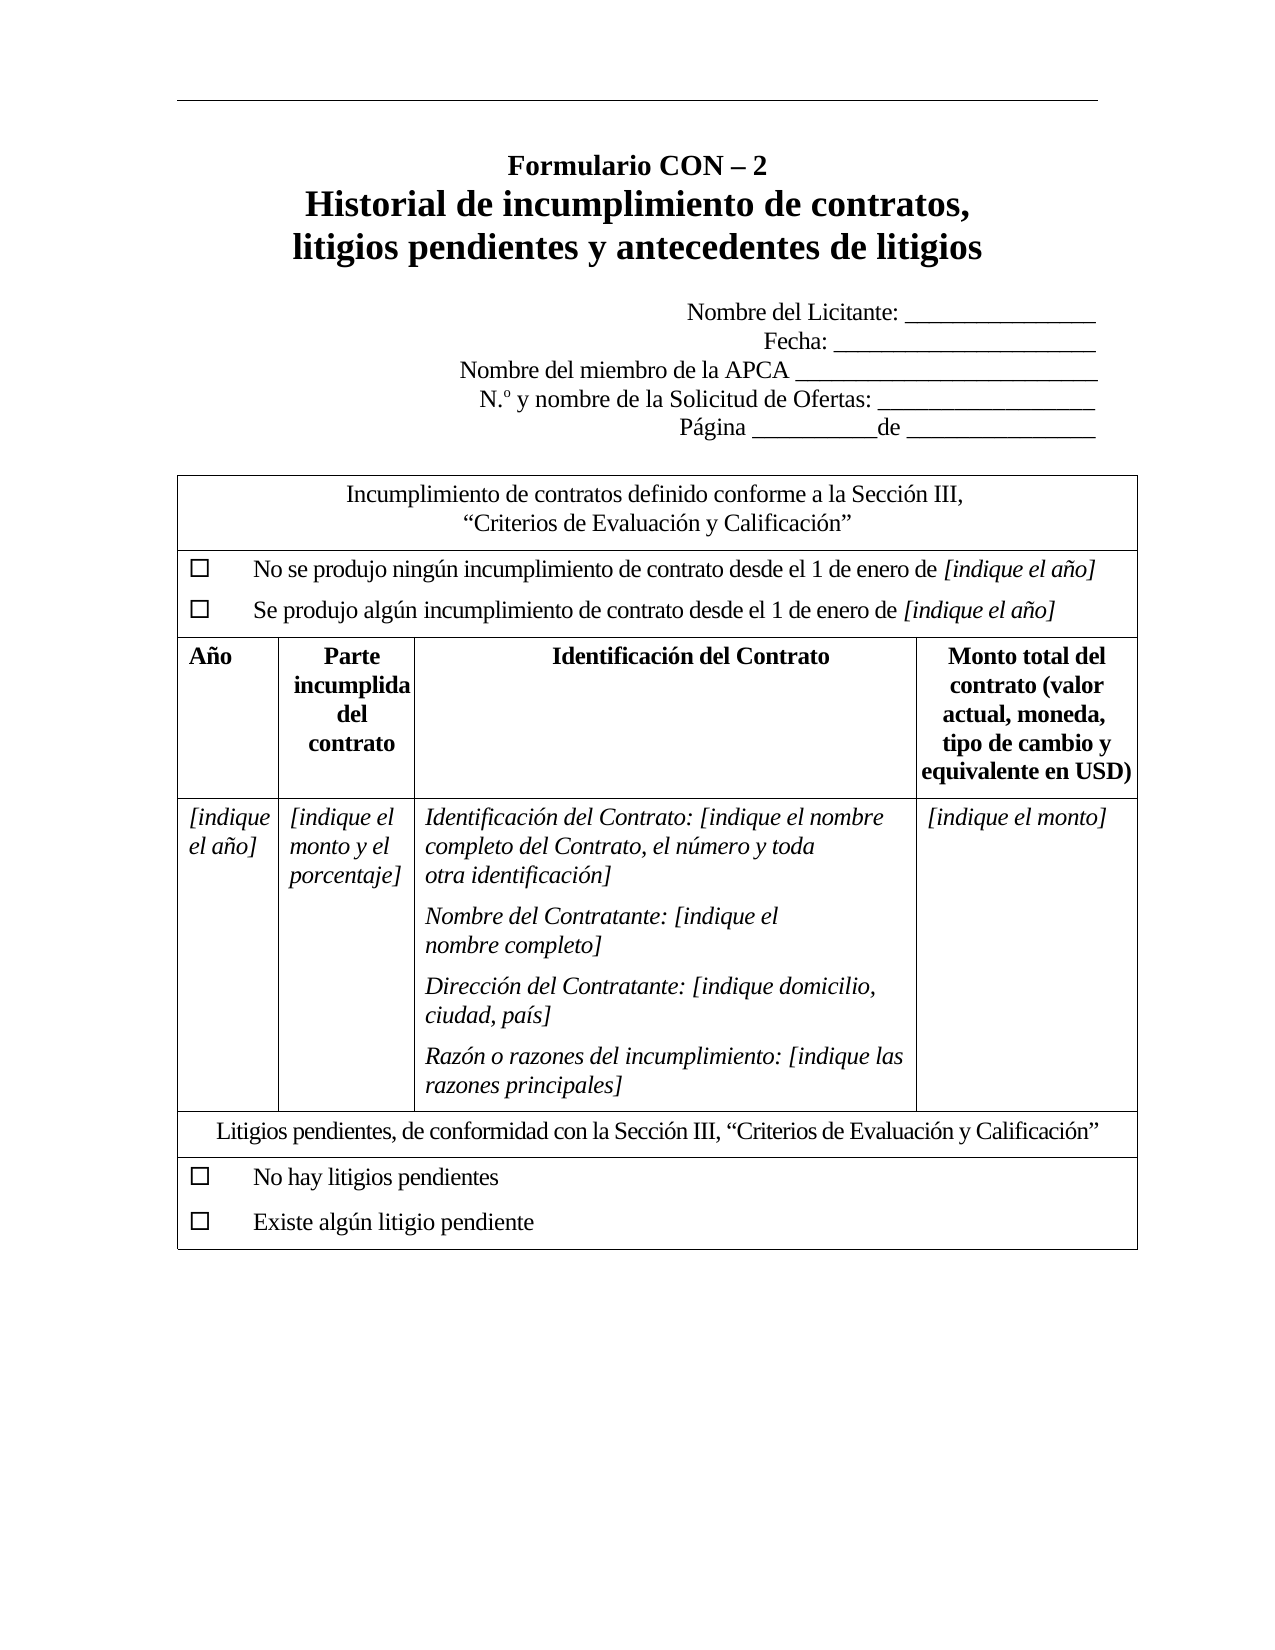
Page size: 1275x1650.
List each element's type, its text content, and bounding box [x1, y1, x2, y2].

table_cell [indique el monto y el porcentaje] [279, 799, 414, 1111]
table_cell Parte incumplida del contrato [279, 638, 414, 798]
table_cell Identificación del Contrato: [indique el nombre completo del Contrato, el número y toda otra identificación] Nombre del Contratante: [indique el nombre completo] Dirección del Contratante: [indique domicilio, ciudad, país] Razón o razones del incumplimiento: [indique las razones principales] [415, 799, 916, 1111]
table_cell No se produjo ningún incumplimiento de contrato desde el 1 de enero de [indique el año] Se produjo algún incumplimiento de contrato desde el 1 de enero de [indique el año] [178, 551, 1137, 637]
table_cell Litigios pendientes, de conformidad con la Sección III, “Criterios de Evaluación y Calificación” [178, 1112, 1137, 1157]
text Nombre del Licitante: ________________ Fecha: ______________________ Nombre del miembro de la APCA _________________________ N.o y nombre de la Solicitud de Ofertas: _________________ Página __________de _______________ [177, 297, 1098, 441]
table_header Incumplimiento de contratos definido conforme a la Sección III, “Criterios de Evaluación y Calificación” [178, 476, 1137, 549]
table_cell Existe algún litigio pendiente [178, 1203, 1137, 1248]
table_cell Identificación del Contrato [415, 638, 916, 798]
table_cell Monto total del contrato (valor actual, moneda, tipo de cambio y equivalente en USD) [917, 638, 1137, 798]
subtitle Formulario CON – 2 [177, 148, 1098, 181]
table_cell [indique el año] [178, 799, 278, 1111]
table_cell [indique el monto] [917, 799, 1137, 1111]
text Historial de incumplimiento de contratos, litigios pendientes y antecedentes de litigios [177, 181, 1098, 267]
table_cell No hay litigios pendientes [178, 1158, 1137, 1203]
table_cell Año [178, 638, 278, 798]
